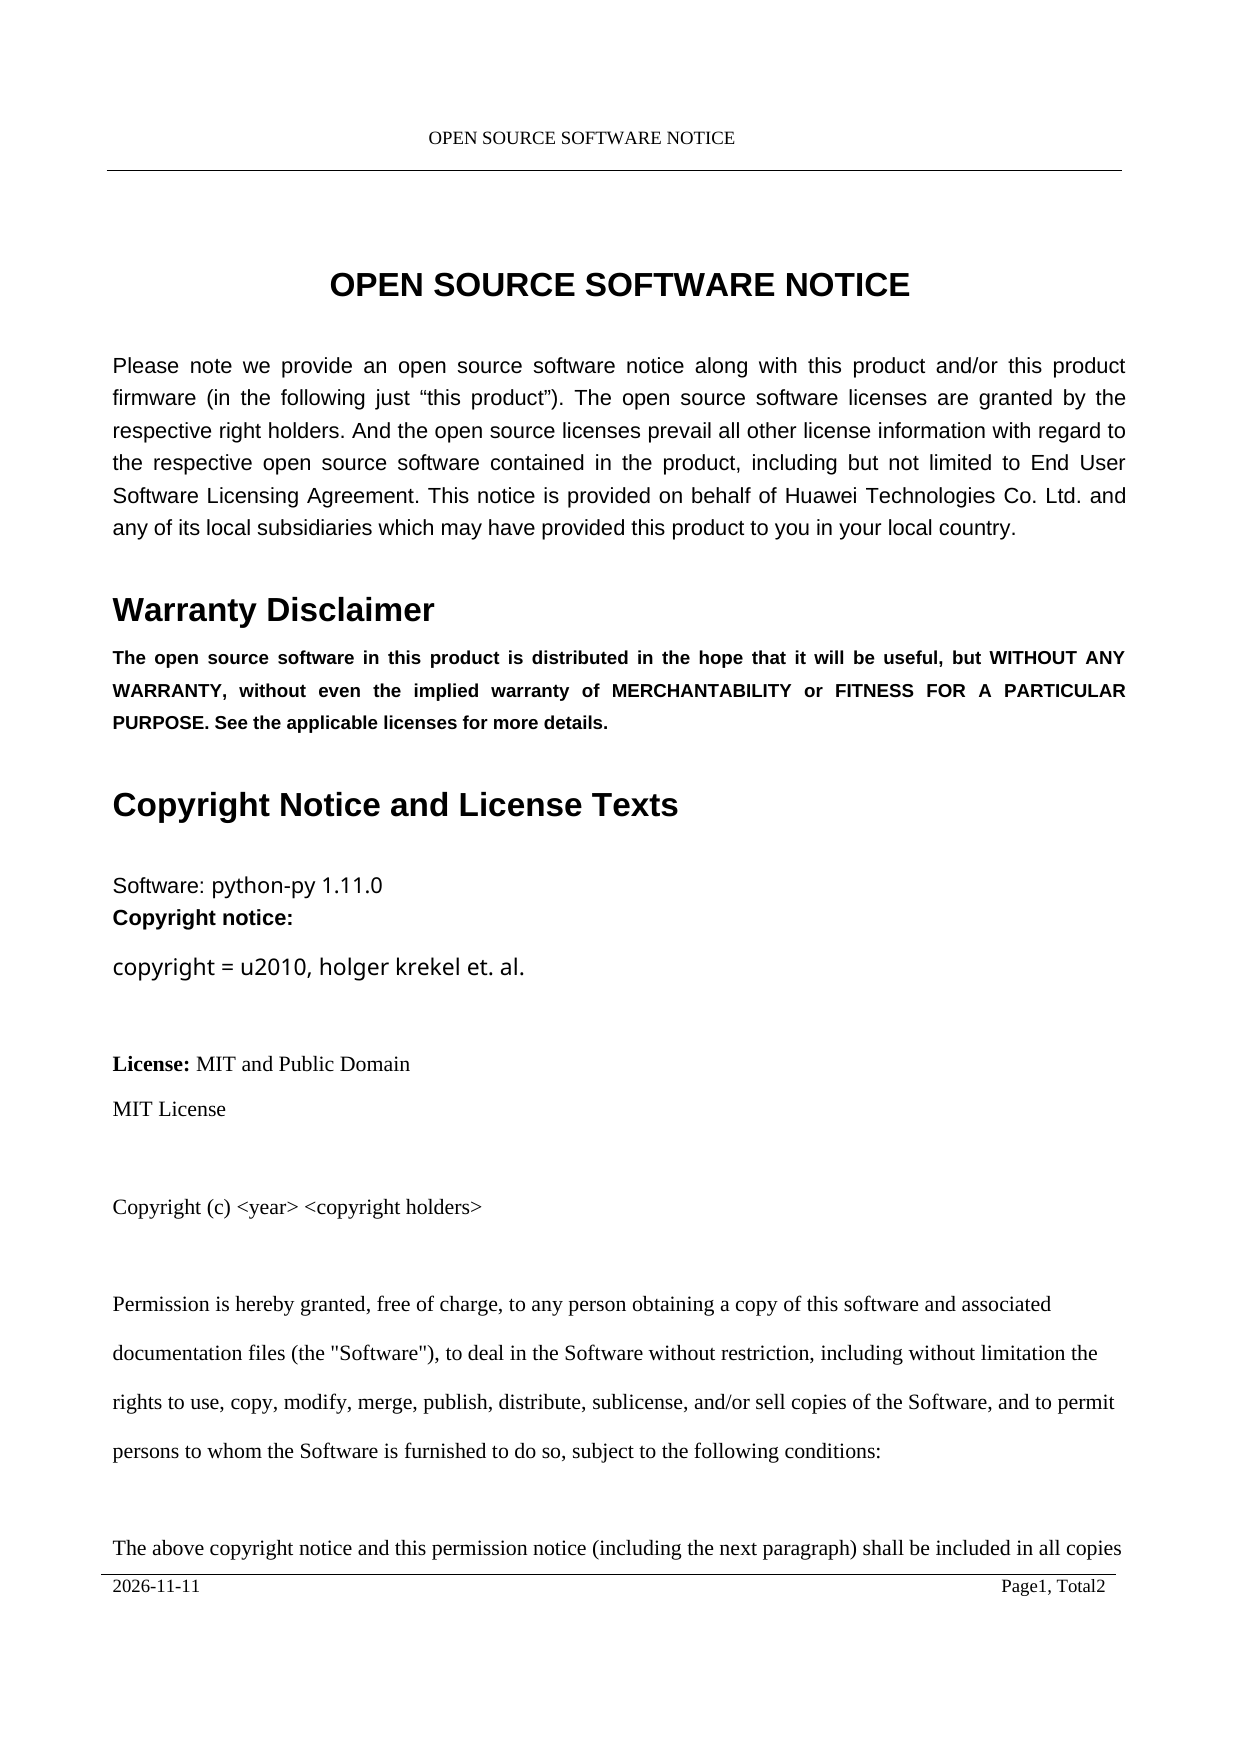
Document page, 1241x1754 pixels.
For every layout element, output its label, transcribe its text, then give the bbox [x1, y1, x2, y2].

text Copyright Notice and License Texts [112, 771, 1128, 836]
text Warranty Disclaimer [112, 576, 1128, 641]
text The open source software in this product is distributed in the hope that it will be useful, but WITHOUT ANY WARRANTY, without even the implied warranty of MERCHANTABILITY or FITNESS FOR A PARTICULAR PURPOSE. See the applicable licenses for more details. [112, 641, 1128, 739]
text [112, 1093, 1128, 1564]
text OPEN SOURCE SOFTWARE NOTICE [112, 251, 1128, 316]
text License: MIT and Public Domain [112, 1048, 1128, 1080]
text Please note we provide an open source software notice along with this product and/or this product firmware (in the following just “this product”). The open source software licenses are granted by the respective right holders. And the open source licenses prevail all other license information with regard to the respective open source software contained in the product, including but not limited to End User Software Licensing Agreement. This notice is provided on behalf of Huawei Technologies Co. Ltd. and any of its local subsidiaries which may have provided this product to you in your local country. [112, 349, 1128, 544]
text Software: python-py 1.11.0 [112, 869, 1128, 901]
text Copyright notice: copyright = u2010, holger krekel et. al. [112, 901, 1128, 1031]
